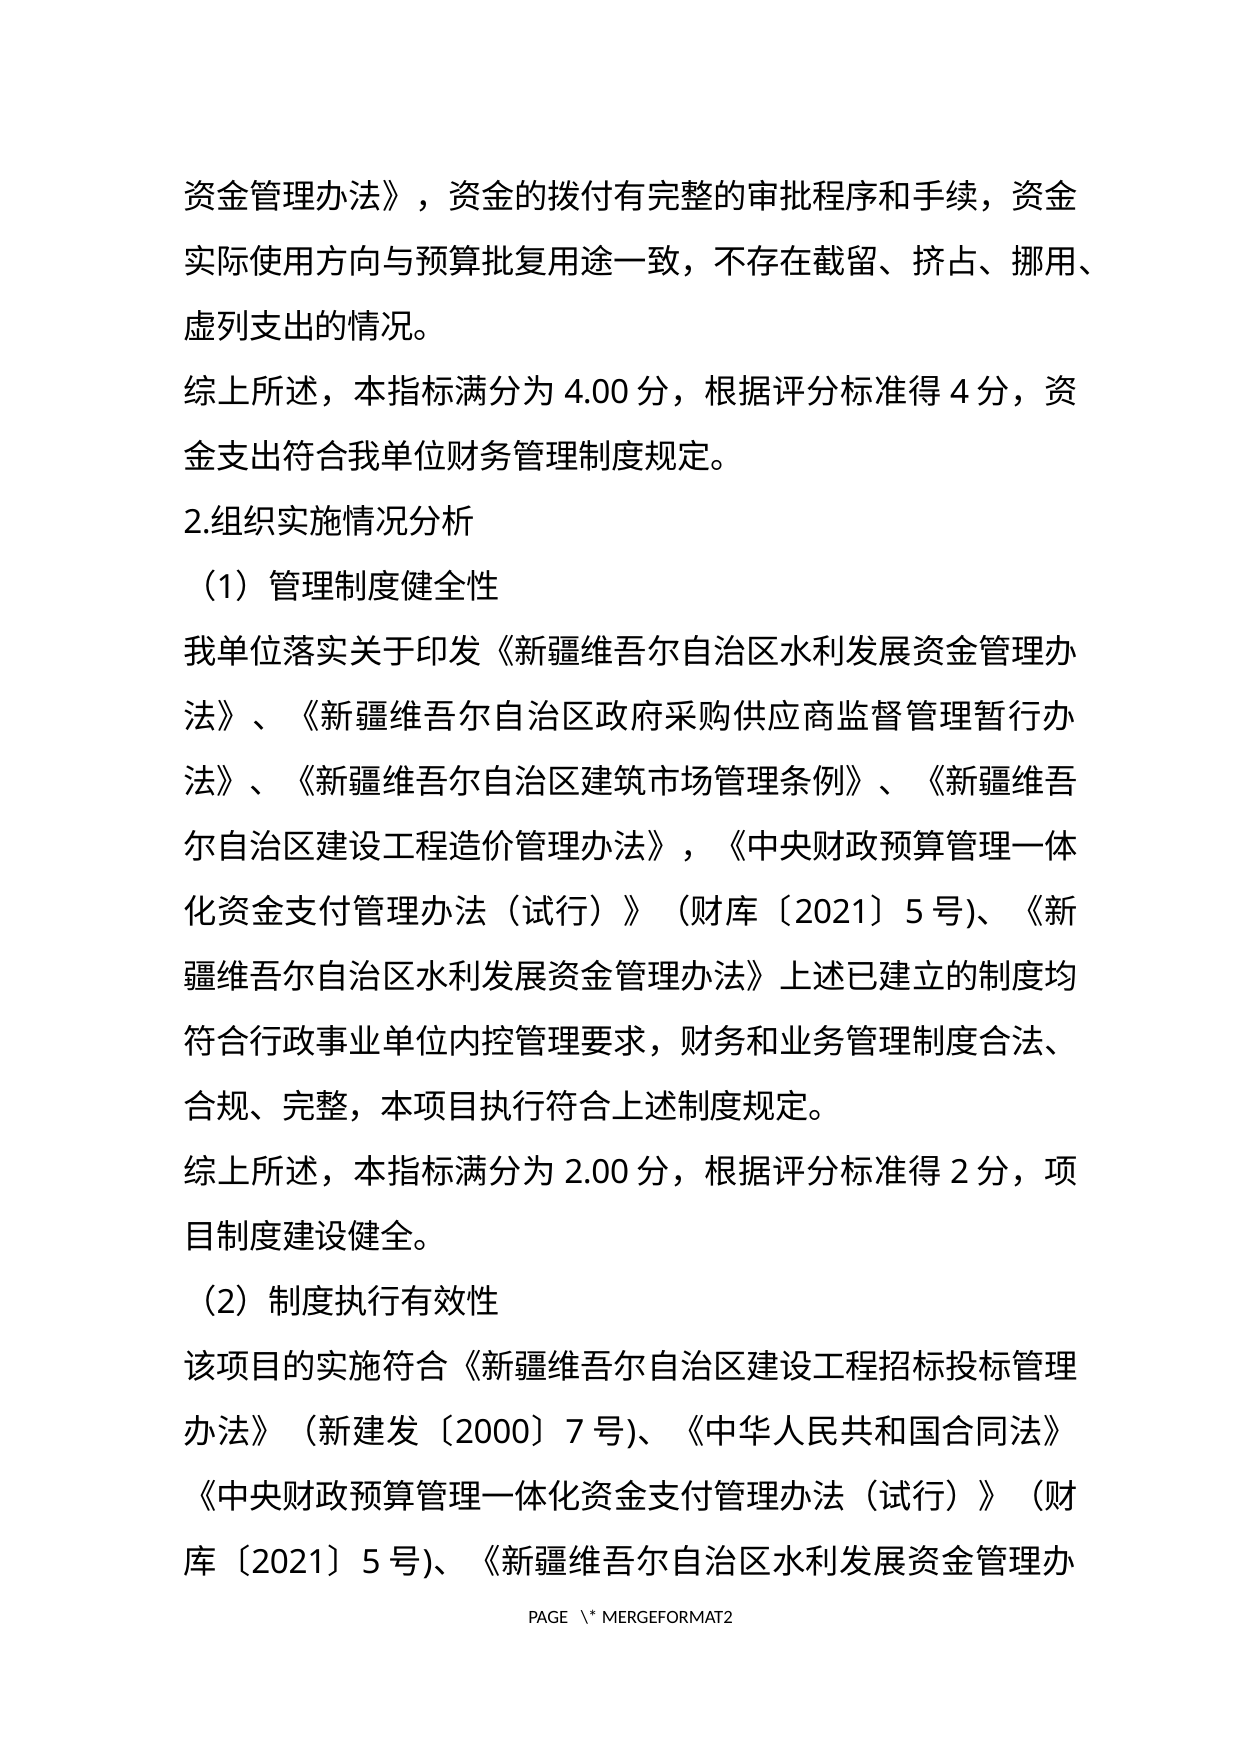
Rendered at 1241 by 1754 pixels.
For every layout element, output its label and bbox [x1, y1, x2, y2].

text [183, 162, 1078, 1592]
